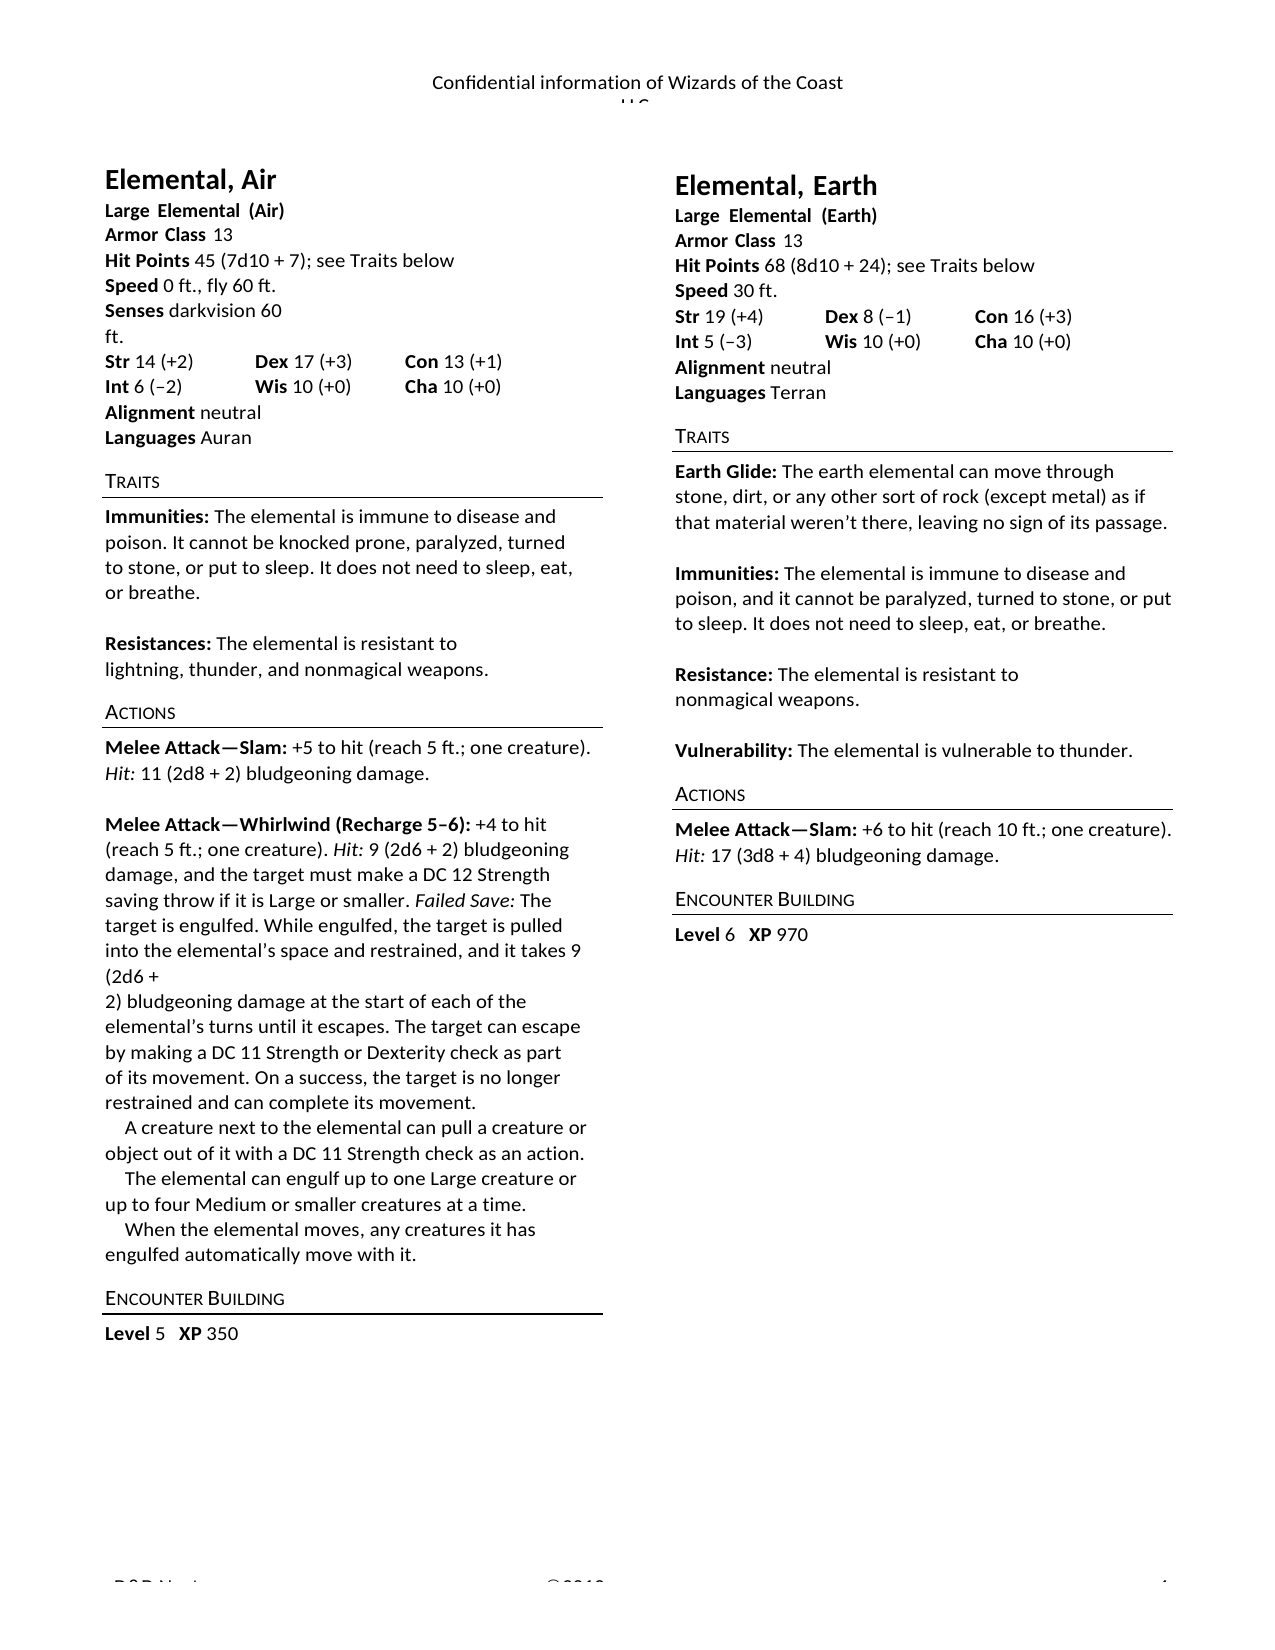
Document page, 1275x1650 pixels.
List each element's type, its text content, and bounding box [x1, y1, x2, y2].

text TRAITS [675, 422, 1187, 449]
text Str 14 (+2) Dex 17 (+3) Con 13 (+1) [105, 349, 599, 373]
text Immunities: The elemental is immune to disease and poison. It cannot be knocked prone, paralyzed, turned to stone, or put to sleep. It does not need to sleep, eat, or breathe. [105, 504, 586, 605]
text Vulnerability: The elemental is vulnerable to thunder. [675, 738, 1187, 762]
text Melee Attack—Slam: +5 to hit (reach 5 ft.; one creature). [105, 735, 599, 759]
text object out of it with a DC 11 Strength check as an action. [105, 1141, 599, 1165]
text Melee Attack—Whirlwind (Recharge 5–6): +4 to hit (reach 5 ft.; one creature). Hit: 9 (2d6 + 2) bludgeoning damage, and the target must make a DC 12 Strength saving throw if it is Large or smaller. Failed Save: The target is engulfed. While engulfed, the target is pulled into the elemental’s space and restrained, and it takes 9 (2d6 + [105, 812, 596, 988]
text TRAITS [105, 468, 599, 494]
text Earth Glide: The earth elemental can move through stone, dirt, or any other sort of rock (except metal) as if that material weren’t there, leaving no sign of its passage. [675, 459, 1170, 534]
text Level 6 XP 970 [675, 922, 1187, 946]
text A creature next to the elemental can pull a creature or [124, 1116, 599, 1139]
text ENCOUNTER BUILDING [675, 885, 1187, 912]
text Hit Points 68 (8d10 + 24); see Traits below [675, 253, 1187, 277]
text Resistance: The elemental is resistant to nonmagical weapons. [675, 662, 1120, 711]
text When the elemental moves, any creatures it has engulfed automatically move with it. [105, 1217, 590, 1266]
text Int 6 (–2) Wis 10 (+0) Cha 10 (+0) [105, 375, 599, 399]
text 2) bludgeoning damage at the start of each of the elemental’s turns until it escapes. The target can escape by making a DC 11 Strength or Dexterity check as part of its movement. On a success, the target is no longer restrained and can complete its movement. [105, 989, 582, 1115]
text Resistances: The elemental is resistant to lightning, thunder, and nonmagical weapons. [105, 631, 539, 681]
text Alignment neutral [675, 355, 1187, 379]
text Alignment neutral [105, 400, 599, 424]
text ACTIONS [105, 698, 599, 725]
text Languages Auran [105, 425, 599, 449]
text Hit Points 45 (7d10 + 7); see Traits below [105, 248, 599, 272]
text Speed 0 ft., fly 60 ft. Senses darkvision 60 ft. [105, 273, 304, 348]
text Elemental, Earth Large Elemental (Earth) Armor Class 13 [675, 167, 877, 252]
text Languages Terran [675, 381, 1187, 405]
text ENCOUNTER BUILDING [105, 1284, 599, 1311]
text Level 5 XP 350 [105, 1321, 599, 1346]
text Melee Attack—Slam: +6 to hit (reach 10 ft.; one creature). [675, 817, 1187, 841]
text The elemental can engulf up to one Large creature or up to four Medium or smaller creatures at a time. [105, 1166, 590, 1216]
text ACTIONS [675, 780, 1187, 807]
text Hit: 17 (3d8 + 4) bludgeoning damage. [675, 843, 1187, 867]
text Immunities: The elemental is immune to disease and poison, and it cannot be paralyzed, turned to stone, or put to sleep. It does not need to sleep, eat, or breathe. [675, 561, 1174, 636]
text Speed 30 ft. [675, 278, 1187, 303]
text Int 5 (–3) Wis 10 (+0) Cha 10 (+0) [675, 329, 1187, 354]
text Hit: 11 (2d8 + 2) bludgeoning damage. [105, 761, 599, 785]
text Str 19 (+4) Dex 8 (–1) Con 16 (+3) [675, 304, 1187, 328]
text Elemental, Air Large Elemental (Air) Armor Class 13 [105, 161, 286, 247]
